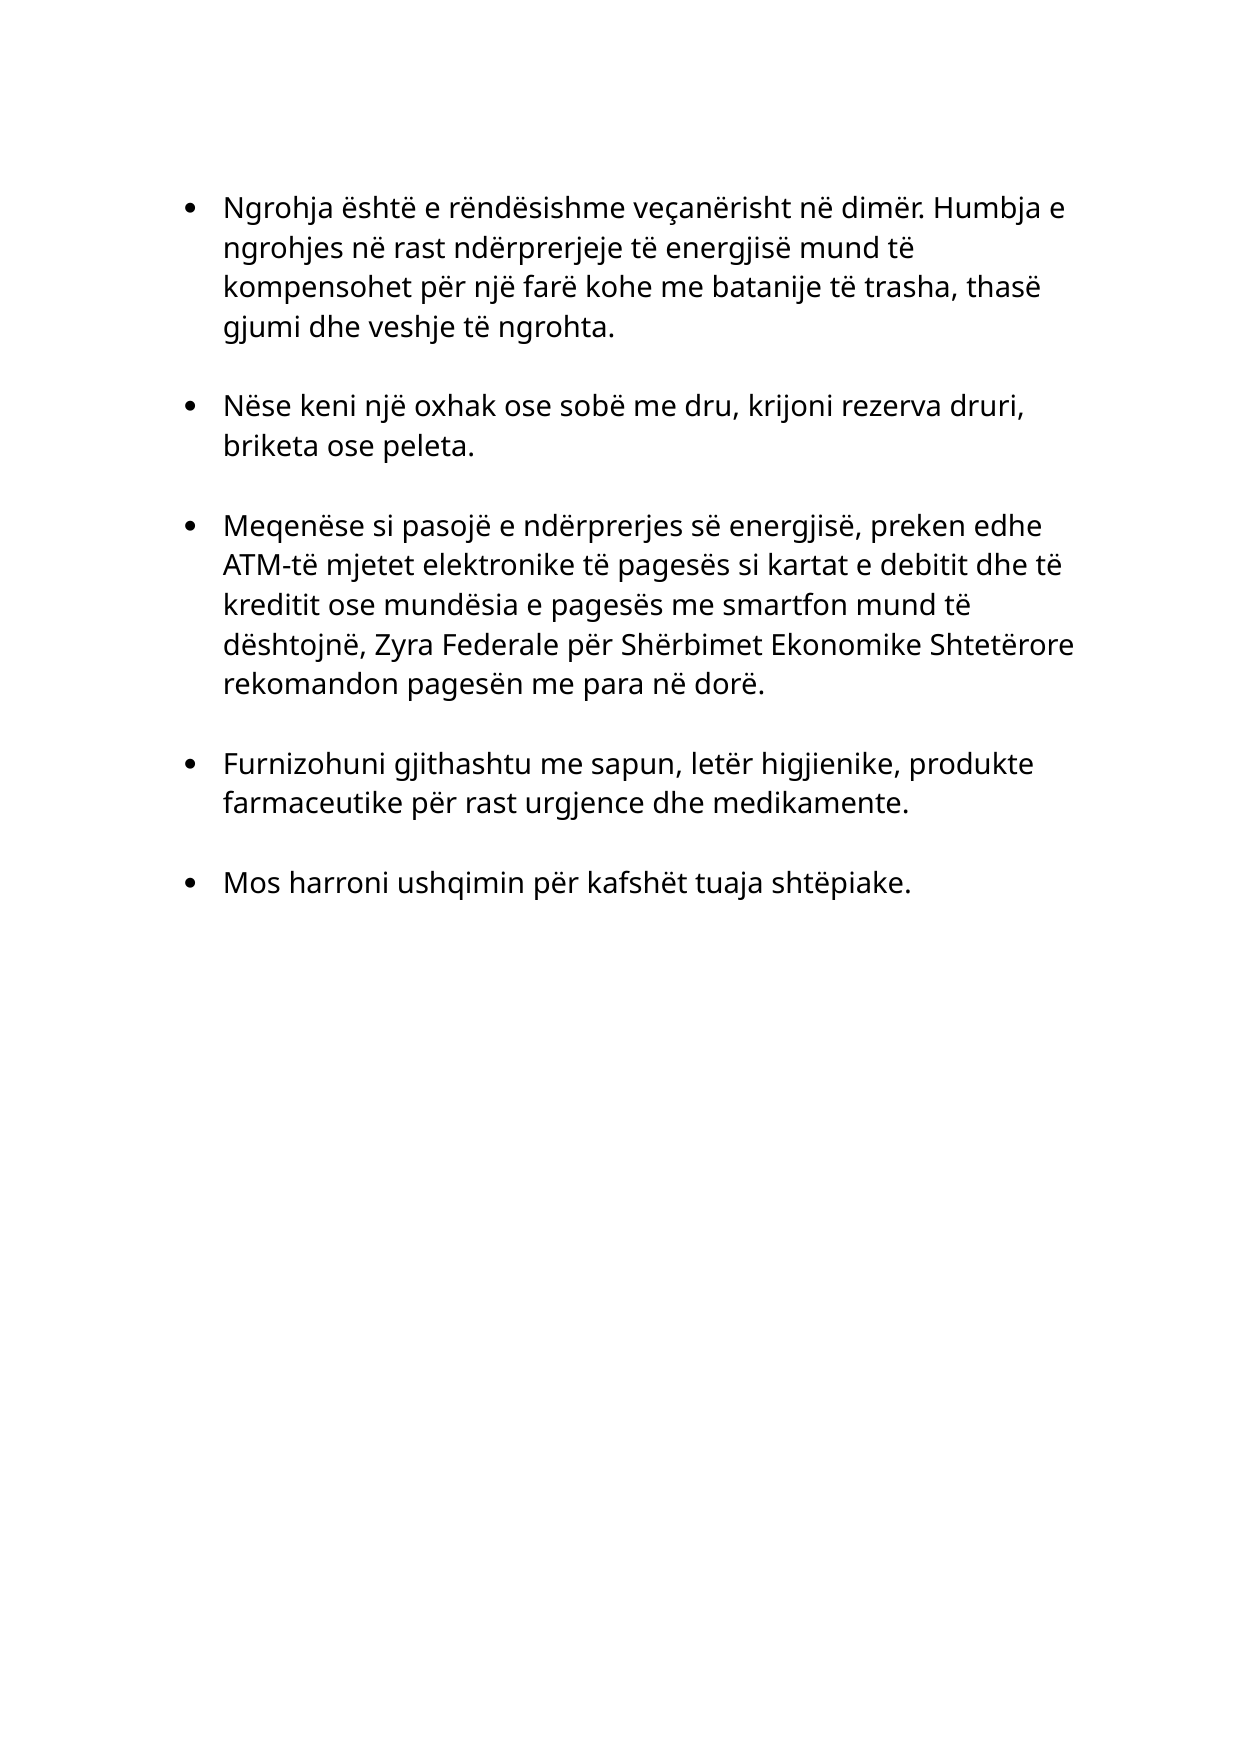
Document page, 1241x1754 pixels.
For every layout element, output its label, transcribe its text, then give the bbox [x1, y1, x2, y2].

list Meqenëse si pasojë e ndërprerjes së energjisë, preken edhe ATM-të mjetet elektronike të pagesës si kartat e debitit dhe të kreditit ose mundësia e pagesës me smartfon mund të dështojnë, Zyra Federale për Shërbimet Ekonomike Shtetërore rekomandon pagesën me para në dorë. [185, 505, 1093, 703]
list Ngrohja është e rëndësishme veçanërisht në dimër. Humbja e ngrohjes në rast ndërprerjeje të energjisë mund të kompensohet për një farë kohe me batanije të trasha, thasë gjumi dhe veshje të ngrohta. [185, 187, 1093, 346]
list Nëse keni një oxhak ose sobë me dru, krijoni rezerva druri, briketa ose peleta. [185, 386, 1093, 465]
list Mos harroni ushqimin për kafshët tuaja shtëpiake. [185, 862, 1093, 902]
list Furnizohuni gjithashtu me sapun, letër higjienike, produkte farmaceutike për rast urgjence dhe medikamente. [185, 743, 1093, 822]
